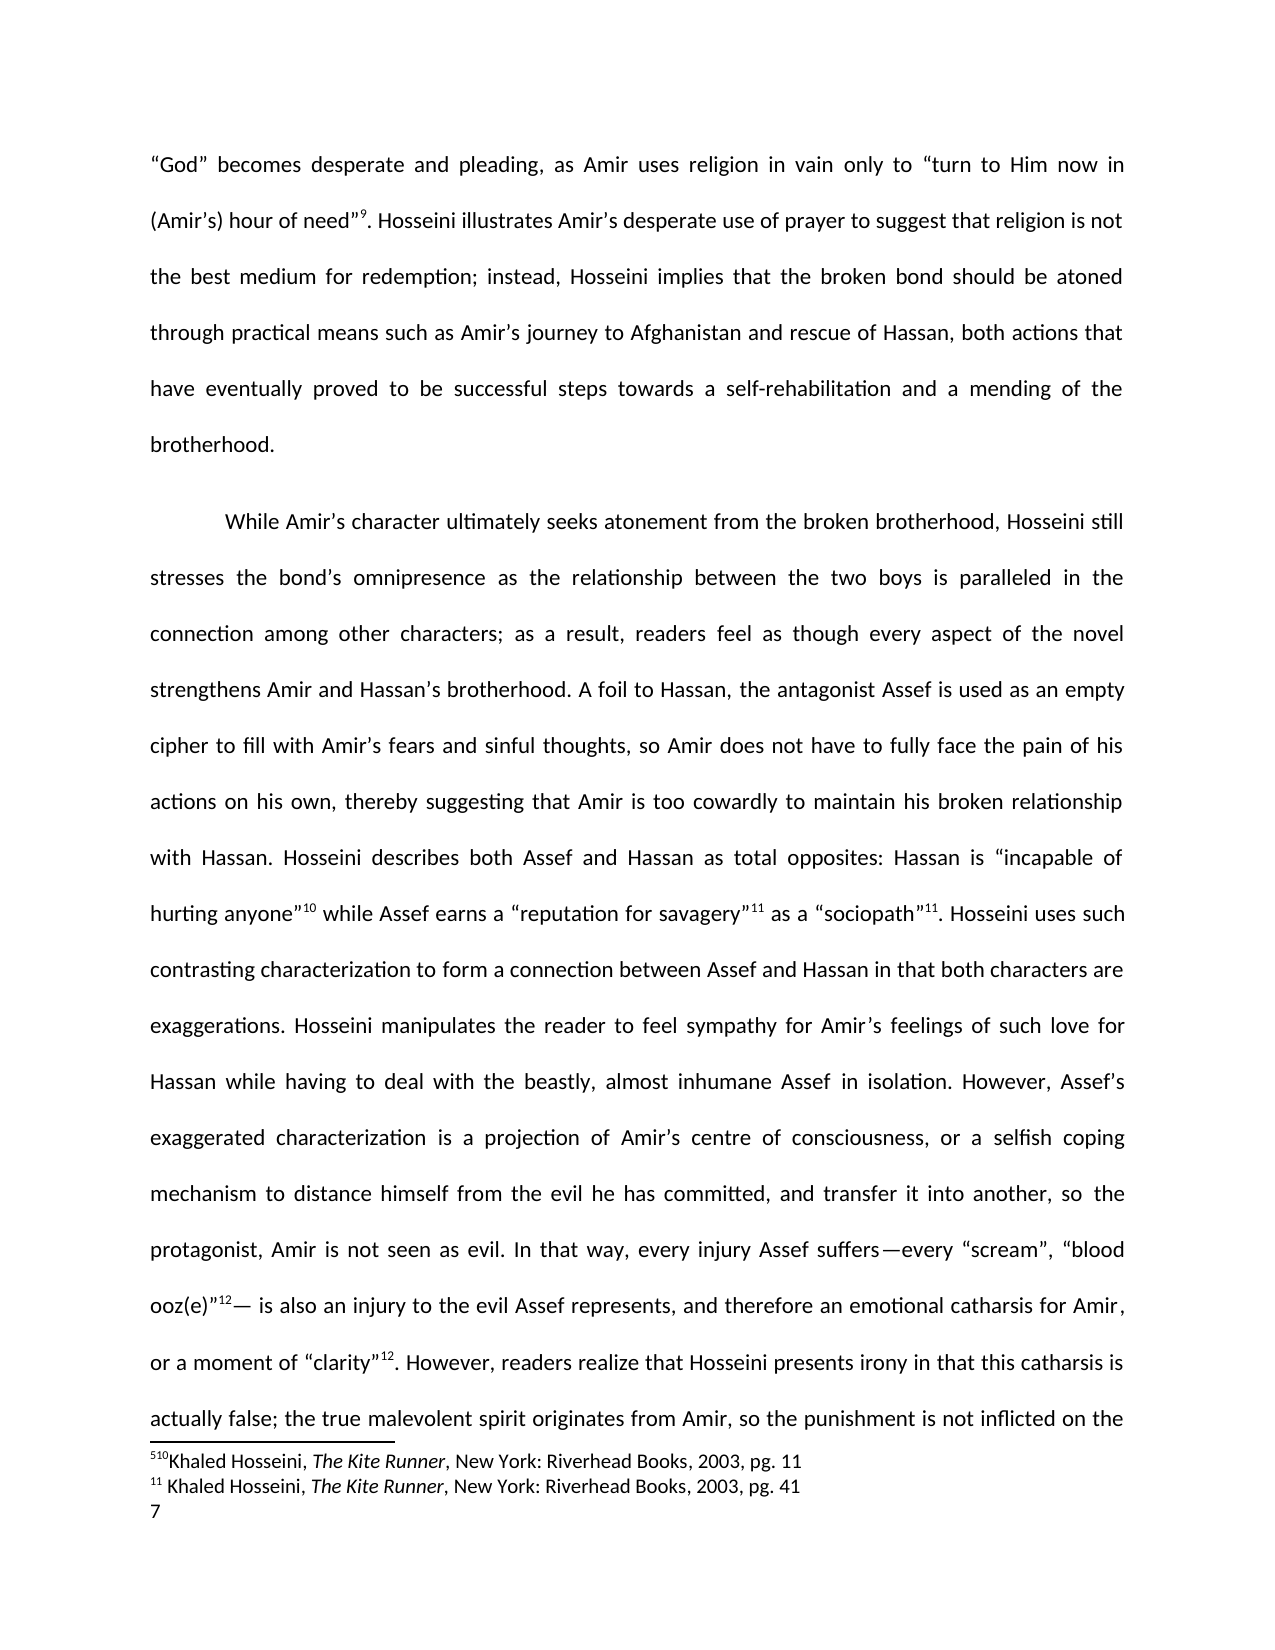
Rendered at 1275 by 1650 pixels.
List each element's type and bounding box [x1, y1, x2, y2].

text [150, 507, 1125, 1432]
text [150, 150, 1125, 458]
